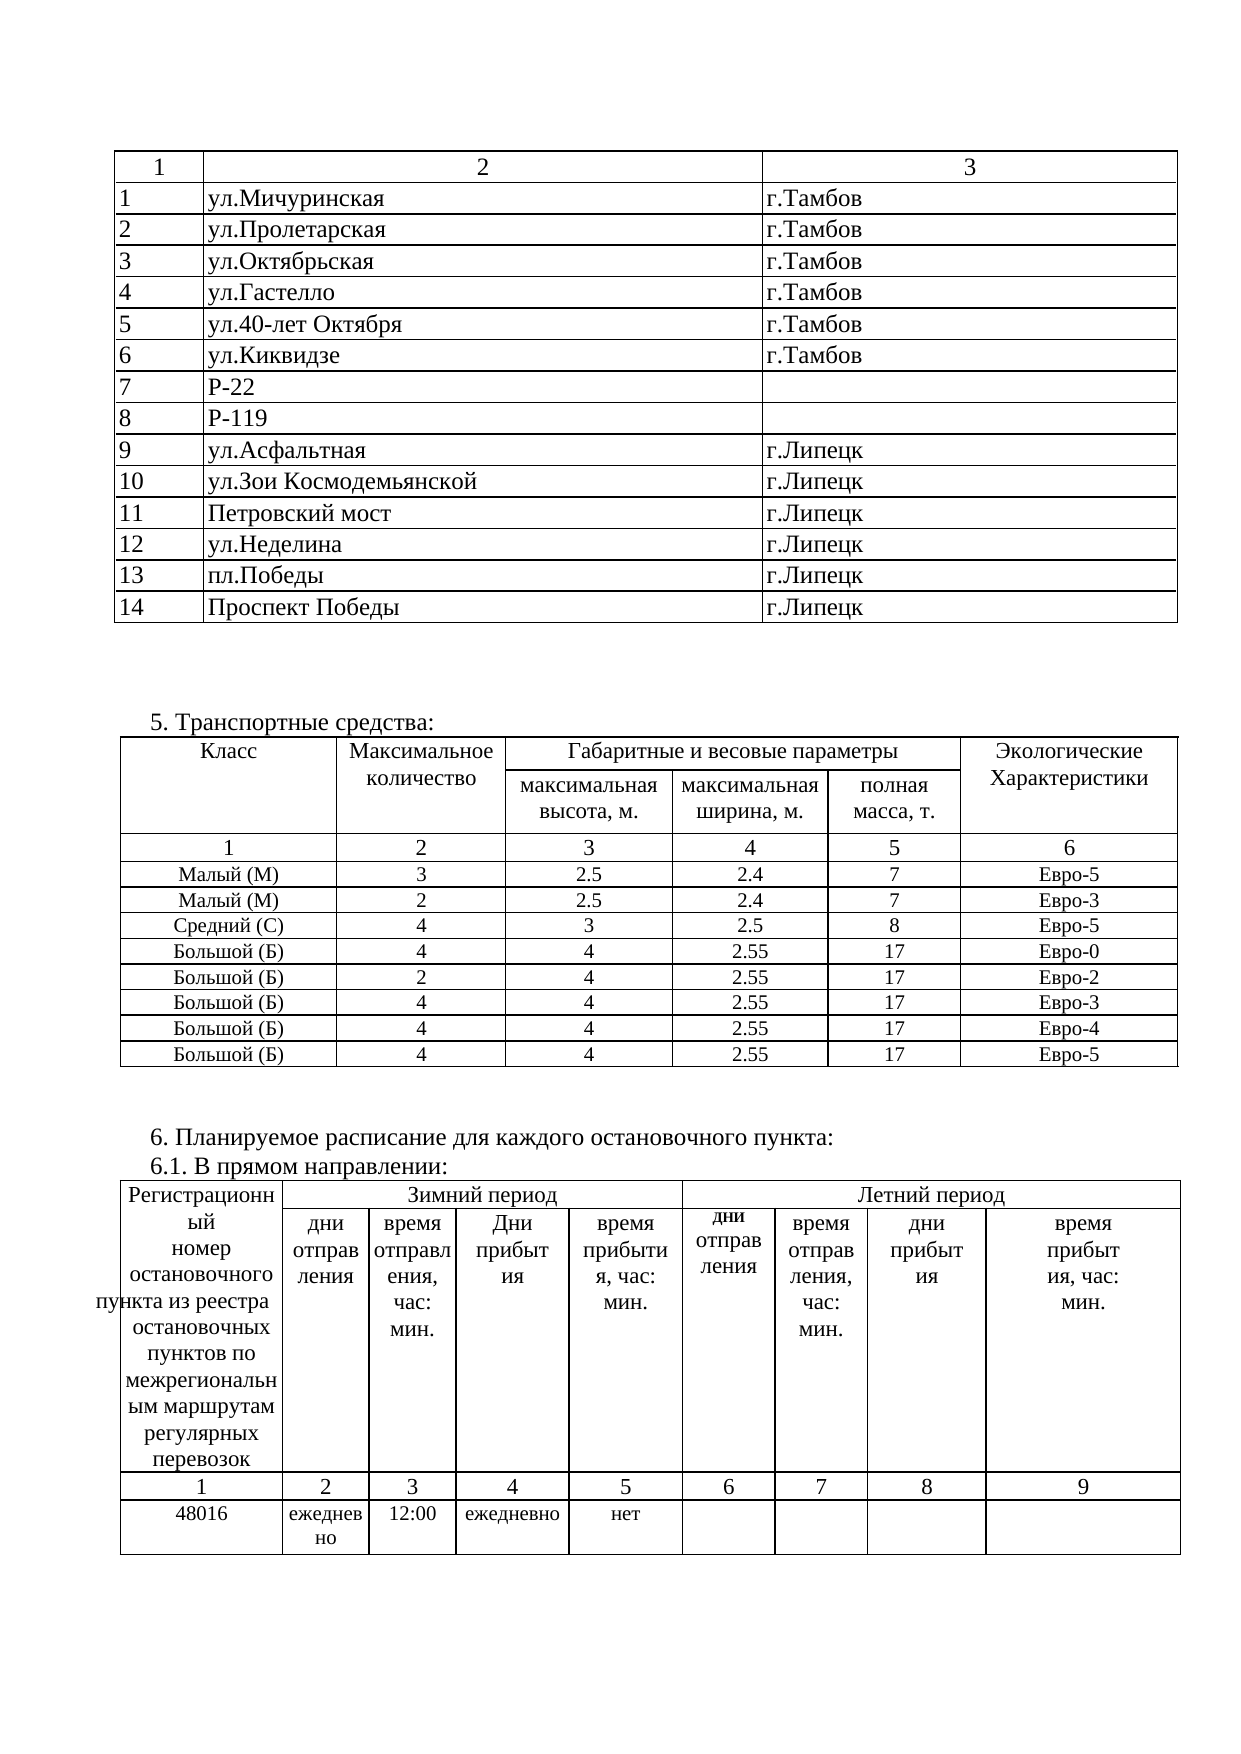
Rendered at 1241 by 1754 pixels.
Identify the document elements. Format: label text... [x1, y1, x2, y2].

table_cell 4 [337, 939, 505, 963]
table_cell 7 [829, 862, 960, 886]
table_cell 2.55 [673, 990, 827, 1014]
table_cell 4 [337, 913, 505, 937]
table_cell ул.Мичуринская [204, 183, 762, 213]
table_cell ул.40-лет Октября [204, 309, 762, 339]
table_cell 2.5 [506, 862, 672, 886]
table_cell [987, 1501, 1180, 1553]
table_cell время прибыт ия, час: мин. [987, 1209, 1180, 1471]
table_cell 4 [337, 1016, 505, 1040]
table_cell г.Липецк [763, 465, 1177, 496]
table_cell 6 [115, 340, 203, 370]
table_cell ул.Неделина [204, 529, 762, 559]
table_cell [868, 1501, 985, 1553]
table_cell Петровский мост [204, 498, 762, 527]
table_cell 1 [115, 183, 203, 213]
table_cell ул.Зои Космодемьянской [204, 466, 762, 496]
table_cell 2 [337, 965, 505, 989]
table_cell 4 [337, 990, 505, 1014]
table_cell 5 [115, 308, 203, 339]
table_cell 4 [506, 1016, 672, 1040]
table_cell Дни прибыт ия [457, 1209, 568, 1471]
table_cell г.Тамбов [763, 213, 1177, 244]
table_cell дни прибыт ия [868, 1209, 985, 1471]
table_cell 6 [683, 1473, 774, 1499]
table_cell Малый (М) [121, 888, 336, 912]
table_cell 8 [115, 403, 203, 433]
table_cell Евро-5 [961, 1042, 1177, 1066]
table_cell 17 [829, 1042, 960, 1066]
table_cell максимальная высота, м. [506, 771, 672, 833]
table_cell Евро-3 [961, 888, 1177, 912]
table_cell 11 [115, 497, 203, 527]
table_cell 2.4 [673, 862, 827, 886]
table_cell Большой (Б) [121, 965, 336, 989]
table_cell г.Липецк [763, 559, 1177, 590]
table_cell 2 [115, 214, 203, 244]
table_cell 17 [829, 990, 960, 1014]
table_cell Евро-4 [961, 1016, 1177, 1040]
table_cell 4 [115, 277, 203, 307]
table_cell ул.Октябрьская [204, 246, 762, 276]
table_cell максимальная ширина, м. [673, 771, 827, 833]
table_cell Р-22 [204, 372, 762, 402]
table_cell ежедневно [283, 1501, 368, 1553]
table_cell [776, 1501, 867, 1553]
text 6.1. В прямом направлении: [150, 1151, 1090, 1180]
table_cell 6 [961, 834, 1177, 861]
text 5. Транспортные средства: [150, 707, 1090, 736]
table_cell 8 [829, 913, 960, 937]
table_cell 9 [987, 1473, 1180, 1499]
table_cell время прибыти я, час: мин. [570, 1209, 682, 1471]
table_cell [763, 370, 1177, 402]
table_header Габаритные и весовые параметры [506, 738, 960, 769]
table_cell Проспект Победы [204, 592, 762, 622]
table_cell 2.5 [506, 888, 672, 912]
table_cell 4 [506, 965, 672, 989]
table_cell Евро-5 [961, 862, 1177, 886]
table_cell время отправ ления, час: мин. [776, 1209, 867, 1471]
table_cell 4 [457, 1473, 568, 1499]
table_cell 12:00 [370, 1501, 455, 1553]
table_cell 5 [570, 1473, 682, 1499]
table_cell полная масса, т. [829, 771, 960, 833]
table_cell [763, 402, 1177, 433]
table_cell Р-119 [204, 403, 762, 433]
table_cell [683, 1501, 774, 1553]
table_cell 2 [283, 1473, 368, 1499]
table_header Экологические Характеристики [961, 738, 1177, 833]
table_cell 12 [115, 529, 203, 559]
table_header Зимний период [283, 1181, 682, 1208]
table_cell 2 [337, 834, 505, 861]
table_cell 3 [337, 862, 505, 886]
table_cell г.Липецк [763, 496, 1177, 527]
table_cell 7 [776, 1473, 867, 1499]
table_cell 4 [673, 834, 827, 861]
table_cell Средний (С) [121, 913, 336, 937]
table_cell 3 [506, 834, 672, 861]
table_cell 9 [115, 434, 203, 464]
table_cell 4 [506, 990, 672, 1014]
table_cell 2.55 [673, 939, 827, 963]
table_cell ул.Асфальтная [204, 435, 762, 464]
table_header Максимальное количество [337, 738, 505, 833]
table_cell 17 [829, 965, 960, 989]
table_cell пл.Победы [204, 561, 762, 590]
table_cell 48016 [121, 1501, 282, 1553]
table_cell 2 [204, 152, 762, 181]
text 6. Планируемое расписание для каждого остановочного пункта: [150, 1122, 1090, 1151]
table_cell г.Липецк [763, 528, 1177, 559]
table_cell Большой (Б) [121, 990, 336, 1014]
table_cell нет [570, 1501, 682, 1553]
table_cell 7 [829, 888, 960, 912]
table_cell Евро-5 [961, 913, 1177, 937]
table_cell 3 [763, 152, 1177, 181]
table_cell время отправл ения, час: мин. [370, 1209, 455, 1471]
table_header Класс [121, 738, 336, 833]
table_cell г.Тамбов [763, 339, 1177, 370]
table_cell г.Тамбов [763, 307, 1177, 339]
table_header Летний период [683, 1181, 1180, 1208]
table_cell 4 [337, 1042, 505, 1066]
table_cell 2.55 [673, 1042, 827, 1066]
table_cell 1 [115, 152, 203, 181]
table_cell 2.5 [673, 913, 827, 937]
table_cell 13 [115, 560, 203, 590]
table_cell г.Липецк [763, 590, 1177, 622]
table_cell 2.4 [673, 888, 827, 912]
table_cell 8 [868, 1473, 985, 1499]
table_cell Большой (Б) [121, 1042, 336, 1066]
table_cell 2 [337, 888, 505, 912]
table_cell 4 [506, 1042, 672, 1066]
table_cell 3 [370, 1473, 455, 1499]
table_cell г.Тамбов [763, 181, 1177, 213]
table_cell Евро-3 [961, 990, 1177, 1014]
table_cell 3 [506, 913, 672, 937]
table_cell Большой (Б) [121, 1016, 336, 1040]
table_cell 17 [829, 939, 960, 963]
table_cell 1 [121, 1473, 282, 1499]
table_cell 7 [115, 371, 203, 402]
table_cell ДНИ отправ ления [683, 1209, 774, 1471]
table_cell 3 [115, 245, 203, 276]
table_cell дни отправ ления [283, 1209, 368, 1471]
table_cell 4 [506, 939, 672, 963]
table_cell 2.55 [673, 965, 827, 989]
table_cell Малый (М) [121, 862, 336, 886]
table_cell г.Тамбов [763, 276, 1177, 307]
table_cell ул.Пролетарская [204, 215, 762, 244]
table_cell г.Липецк [763, 433, 1177, 464]
table_cell Большой (Б) [121, 939, 336, 963]
table_cell 5 [829, 834, 960, 861]
table_cell Евро-2 [961, 965, 1177, 989]
table_cell 10 [115, 466, 203, 496]
table_cell ул.Гастелло [204, 277, 762, 307]
table_cell 2.55 [673, 1016, 827, 1040]
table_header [121, 1181, 282, 1471]
table_cell Евро-0 [961, 939, 1177, 963]
table_cell 14 [115, 591, 203, 622]
table_cell 1 [121, 834, 336, 861]
table_cell г.Тамбов [763, 244, 1177, 276]
table_cell 17 [829, 1016, 960, 1040]
table_cell ул.Киквидзе [204, 340, 762, 370]
table_cell ежедневно [457, 1501, 568, 1553]
